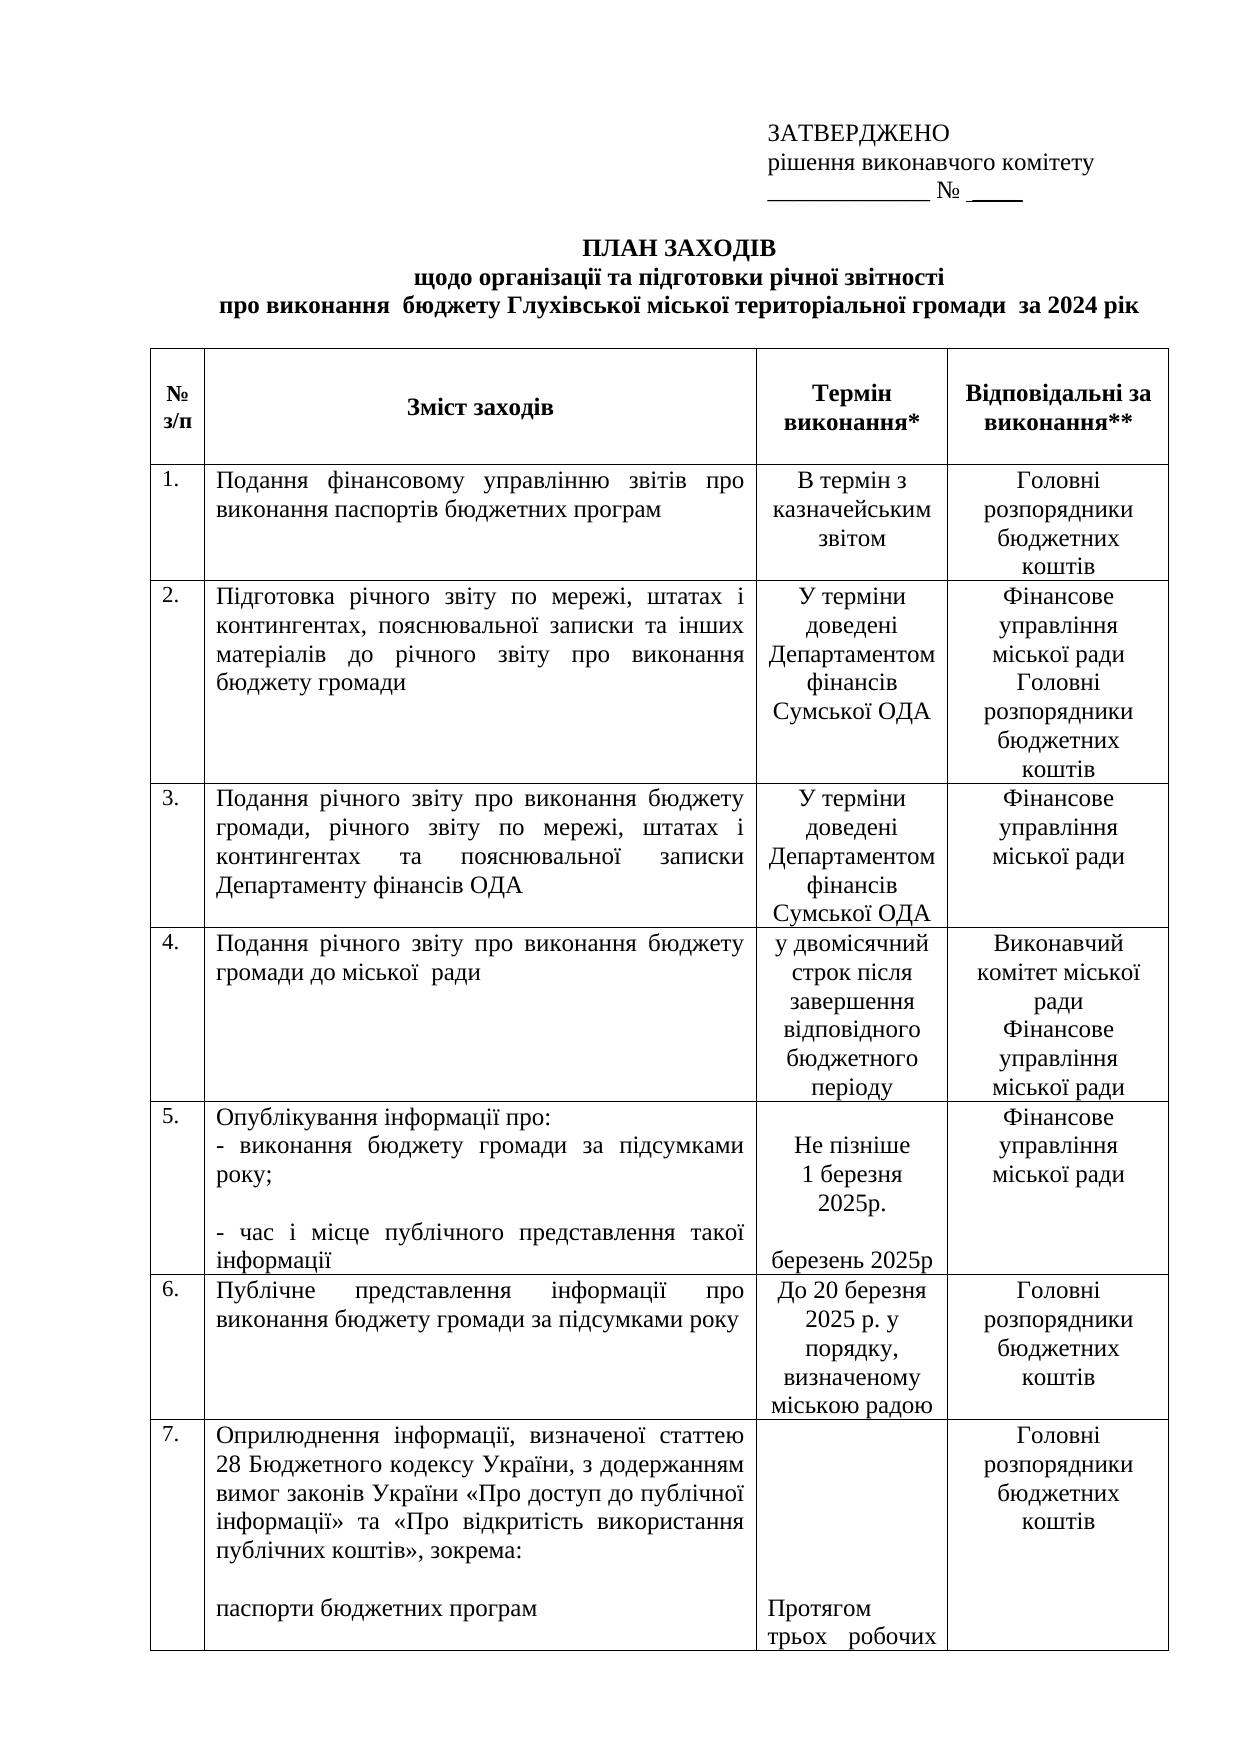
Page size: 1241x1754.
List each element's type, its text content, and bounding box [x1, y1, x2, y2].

text щодо організації та підготовки річної звітності [177, 262, 1181, 291]
table_cell Фінансове управління міської ради [948, 1102, 1168, 1274]
table_cell Головні розпорядники бюджетних коштів [948, 1275, 1168, 1419]
table_cell Подання річного звіту про виконання бюджету громади до міської ради [205, 928, 756, 1101]
table_cell Фінансове управління міської ради Головні розпорядники бюджетних коштів [948, 581, 1168, 782]
text про виконання бюджету Глухівської міської територіальної громади за 2024 рік [177, 291, 1181, 319]
table_cell [151, 465, 204, 580]
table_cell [757, 1420, 947, 1650]
table_cell У терміни доведені Департаментом фінансів Сумської ОДА [757, 581, 947, 782]
list ЗАТВЕРДЖЕНО [723, 118, 1181, 147]
text ПЛАН ЗАХОДІВ [177, 233, 1181, 262]
table_cell Подання річного звіту про виконання бюджету громади, річного звіту по мережі, штатах і контингентах та пояснювальної записки Департаменту фінансів ОДА [205, 784, 756, 927]
list рішення виконавчого комітету [723, 147, 1181, 176]
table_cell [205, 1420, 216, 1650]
table_cell [151, 1102, 204, 1274]
table_cell Виконавчий комітет міської ради Фінансове управління міської ради [948, 928, 1168, 1101]
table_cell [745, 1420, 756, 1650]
table_cell [151, 581, 204, 782]
table_header Термін виконання* [757, 349, 947, 464]
list _____________ № ____ [680, 176, 1181, 204]
table_cell Подання фінансовому управлінню звітів про виконання паспортів бюджетних програм [205, 465, 756, 580]
table_cell у двомісячний строк після завершення відповідного бюджетного періоду [757, 928, 947, 1101]
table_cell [948, 1420, 1168, 1650]
table_header Зміст заходів [205, 349, 756, 464]
table_cell Підготовка річного звіту по мережі, штатах і контингентах, пояснювальної записки та інших матеріалів до річного звіту про виконання бюджету громади [205, 581, 756, 782]
table_header № з/п [151, 349, 204, 464]
table_cell У терміни доведені Департаментом фінансів Сумської ОДА [757, 784, 947, 927]
table_cell Не пізніше 1 березня 2025р. березень 2025р [757, 1102, 947, 1274]
table_cell Фінансове управління міської ради [948, 784, 1168, 927]
table_cell Головні розпорядники бюджетних коштів [948, 465, 1168, 580]
table_header Відповідальні за виконання** [948, 349, 1168, 464]
table_cell [151, 928, 204, 1101]
table_cell До 20 березня 2025 р. у порядку, визначеному міською радою [757, 1275, 947, 1419]
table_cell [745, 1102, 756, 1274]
table_cell [151, 784, 204, 927]
table_cell [151, 1420, 204, 1650]
table_cell В термін з казначейським звітом [757, 465, 947, 580]
table_cell [151, 1275, 204, 1419]
table_cell Публічне представлення інформації про виконання бюджету громади за підсумками року [205, 1275, 756, 1419]
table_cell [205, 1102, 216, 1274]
